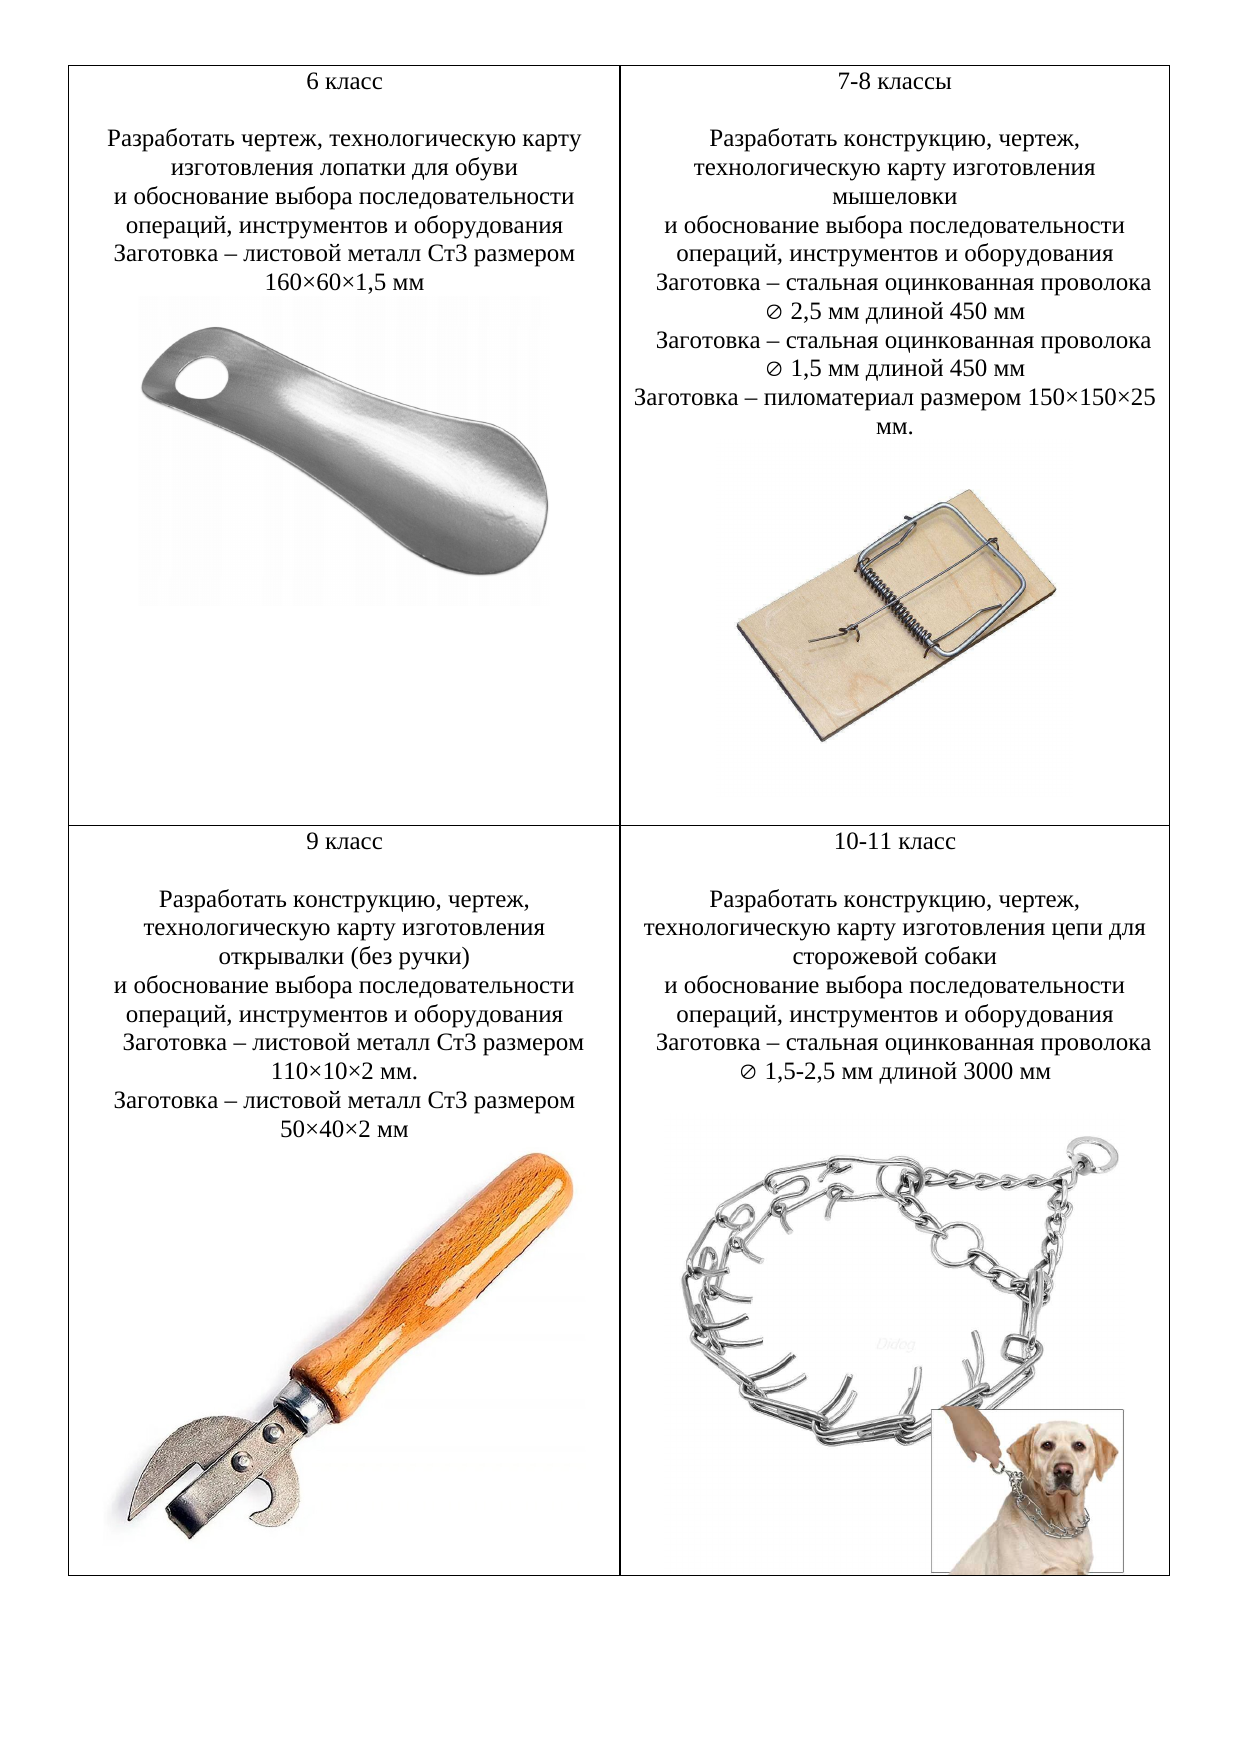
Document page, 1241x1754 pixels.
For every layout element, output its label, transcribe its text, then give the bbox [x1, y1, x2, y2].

table_header 7-8 классы Разработать конструкцию, чертеж, технологическую карту изготовления мышеловки и обоснование выбора последовательности операций, инструментов и оборудования Заготовка – стальная оцинкованная проволока 2,5 мм длиной 450 мм Заготовка – стальная оцинкованная проволока 1,5 мм длиной 450 мм Заготовка – пиломатериал размером 150×150×25 мм. [621, 66, 1169, 825]
picture [98, 1142, 590, 1572]
picture [138, 296, 551, 606]
picture [716, 439, 1073, 797]
table_cell 10-11 класс Разработать конструкцию, чертеж, технологическую карту изготовления цепи для сторожевой собаки и обоснование выбора последовательности операций, инструментов и оборудования Заготовка – стальная оцинкованная проволока 1,5-2,5 мм длиной 3000 мм [621, 826, 1169, 1575]
table_header 6 класс Разработать чертеж, технологическую карту изготовления лопатки для обуви и обоснование выбора последовательности операций, инструментов и оборудования Заготовка – листовой металл Ст3 размером 160×60×1,5 мм [69, 66, 619, 825]
table_cell 9 класс Разработать конструкцию, чертеж, технологическую карту изготовления открывалки (без ручки) и обоснование выбора последовательности операций, инструментов и оборудования Заготовка – листовой металл Ст3 размером 110×10×2 мм. Заготовка – листовой металл Ст3 размером 50×40×2 мм [69, 826, 619, 1575]
picture [664, 1113, 1126, 1575]
